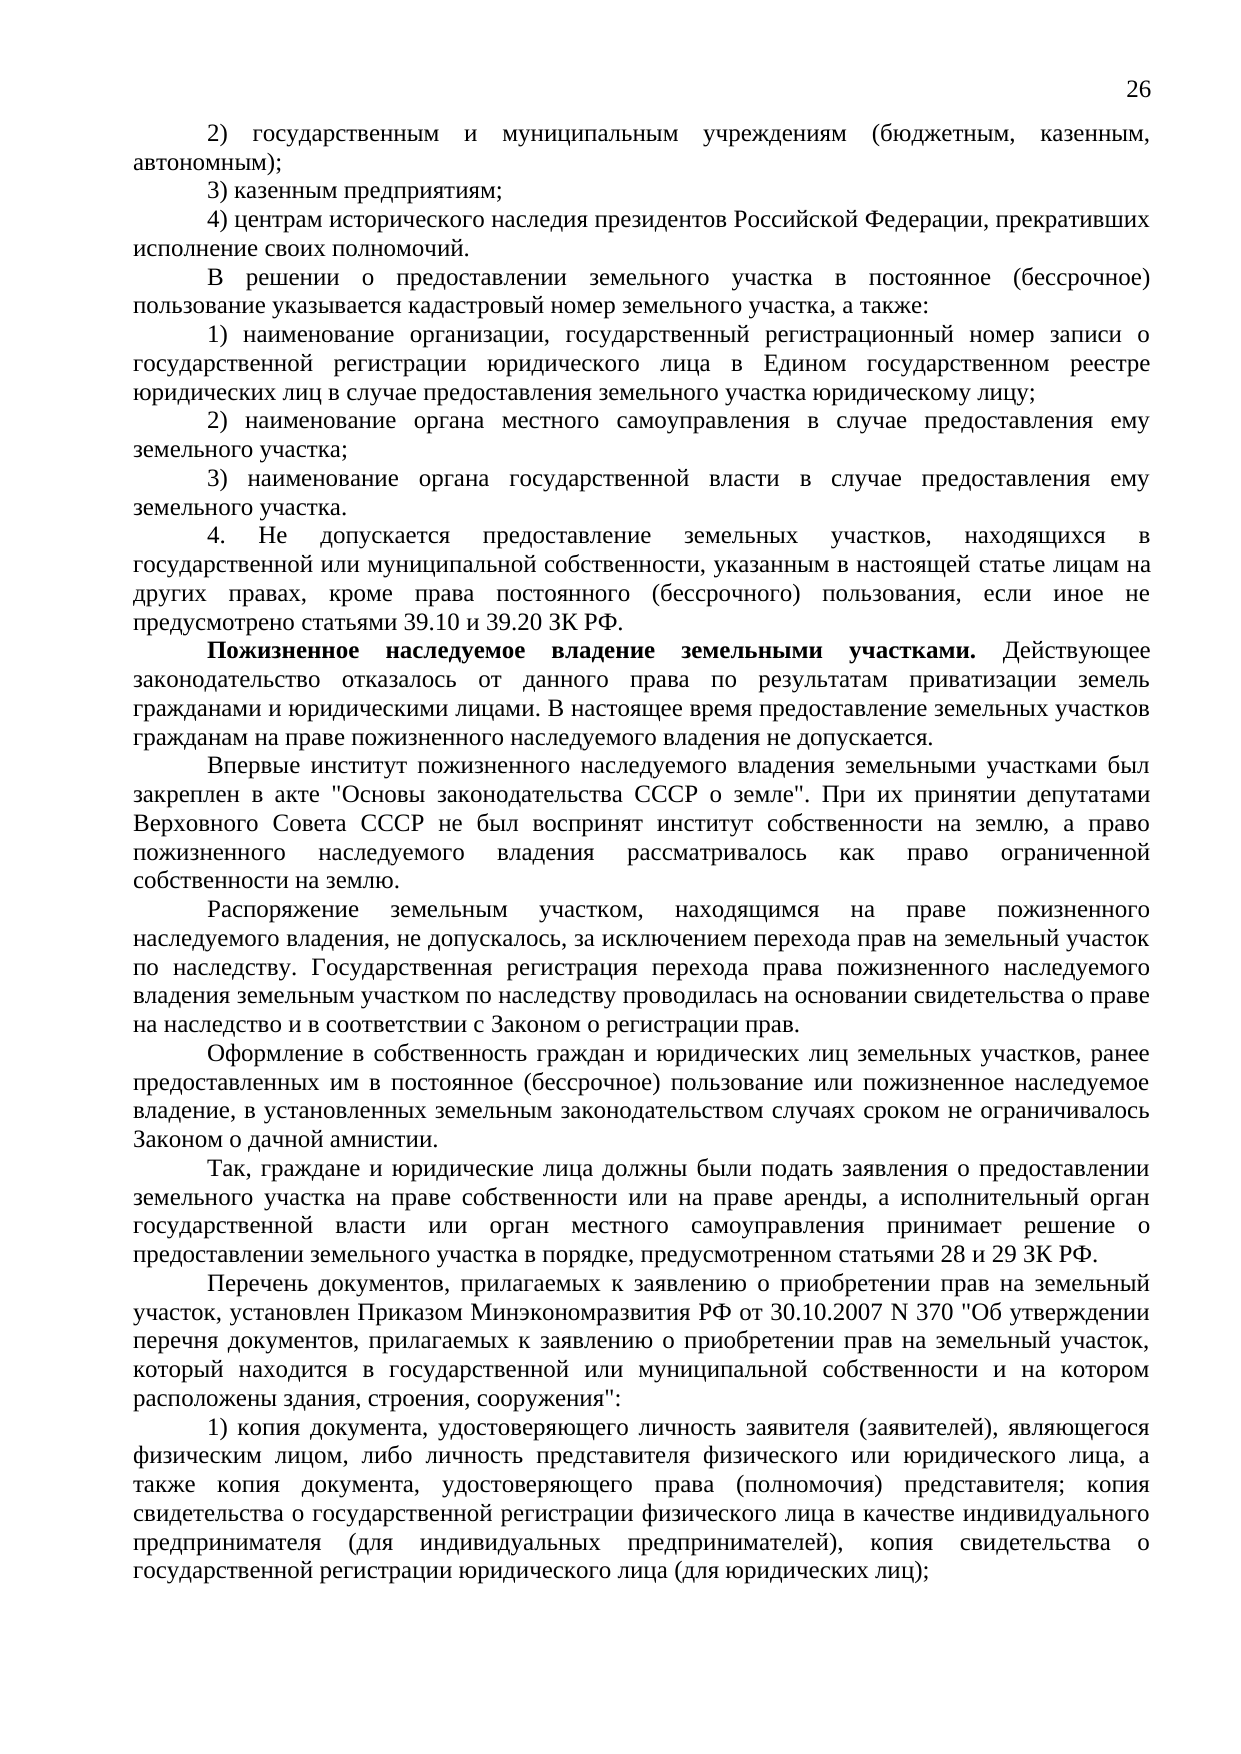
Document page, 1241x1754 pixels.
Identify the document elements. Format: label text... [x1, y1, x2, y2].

text Оформление в собственность граждан и юридических лиц земельных участков, ранее предоставленных им в постоянное (бессрочное) пользование или пожизненное наследуемое владение, в установленных земельным законодательством случаях сроком не ограничивалось Законом о дачной амнистии. [133, 1038, 1151, 1153]
text 4) центрам исторического наследия президентов Российской Федерации, прекративших исполнение своих полномочий. [133, 204, 1151, 262]
text 3) наименование органа государственной власти в случае предоставления ему земельного участка. [133, 463, 1151, 521]
text Пожизненное наследуемое владение земельными участками. Действующее законодательство отказалось от данного права по результатам приватизации земель гражданами и юридическими лицами. В настоящее время предоставление земельных участков гражданам на праве пожизненного наследуемого владения не допускается. [133, 636, 1151, 751]
text 2) государственным и муниципальным учреждениям (бюджетным, казенным, автономным); [133, 118, 1151, 176]
text 2) наименование органа местного самоуправления в случае предоставления ему земельного участка; [133, 406, 1151, 463]
text Так, граждане и юридические лица должны были подать заявления о предоставлении земельного участка на праве собственности или на праве аренды, а исполнительный орган государственной власти или орган местного самоуправления принимает решение о предоставлении земельного участка в порядке, предусмотренном статьями 28 и 29 ЗК РФ. [133, 1153, 1151, 1268]
text 1) копия документа, удостоверяющего личность заявителя (заявителей), являющегося физическим лицом, либо личность представителя физического или юридического лица, а также копия документа, удостоверяющего права (полномочия) представителя; копия свидетельства о государственной регистрации физического лица в качестве индивидуального предпринимателя (для индивидуальных предпринимателей), копия свидетельства о государственной регистрации юридического лица (для юридических лиц); [133, 1412, 1151, 1584]
text 3) казенным предприятиям; [133, 176, 1151, 204]
text 4. Не допускается предоставление земельных участков, находящихся в государственной или муниципальной собственности, указанным в настоящей статье лицам на других правах, кроме права постоянного (бессрочного) пользования, если иное не предусмотрено статьями 39.10 и 39.20 ЗК РФ. [133, 521, 1151, 636]
text В решении о предоставлении земельного участка в постоянное (бессрочное) пользование указывается кадастровый номер земельного участка, а также: [133, 262, 1151, 319]
text Перечень документов, прилагаемых к заявлению о приобретении прав на земельный участок, установлен Приказом Минэкономразвития РФ от 30.10.2007 N 370 "Об утверждении перечня документов, прилагаемых к заявлению о приобретении прав на земельный участок, который находится в государственной или муниципальной собственности и на котором расположены здания, строения, сооружения": [133, 1268, 1151, 1412]
text Впервые институт пожизненного наследуемого владения земельными участками был закреплен в акте "Основы законодательства СССР о земле". При их принятии депутатами Верховного Совета СССР не был воспринят институт собственности на землю, а право пожизненного наследуемого владения рассматривалось как право ограниченной собственности на землю. [133, 751, 1151, 894]
text Распоряжение земельным участком, находящимся на праве пожизненного наследуемого владения, не допускалось, за исключением перехода прав на земельный участок по наследству. Государственная регистрация перехода права пожизненного наследуемого владения земельным участком по наследству проводилась на основании свидетельства о праве на наследство и в соответствии с Законом о регистрации прав. [133, 894, 1151, 1038]
text 1) наименование организации, государственный регистрационный номер записи о государственной регистрации юридического лица в Едином государственном реестре юридических лиц в случае предоставления земельного участка юридическому лицу; [133, 319, 1151, 406]
